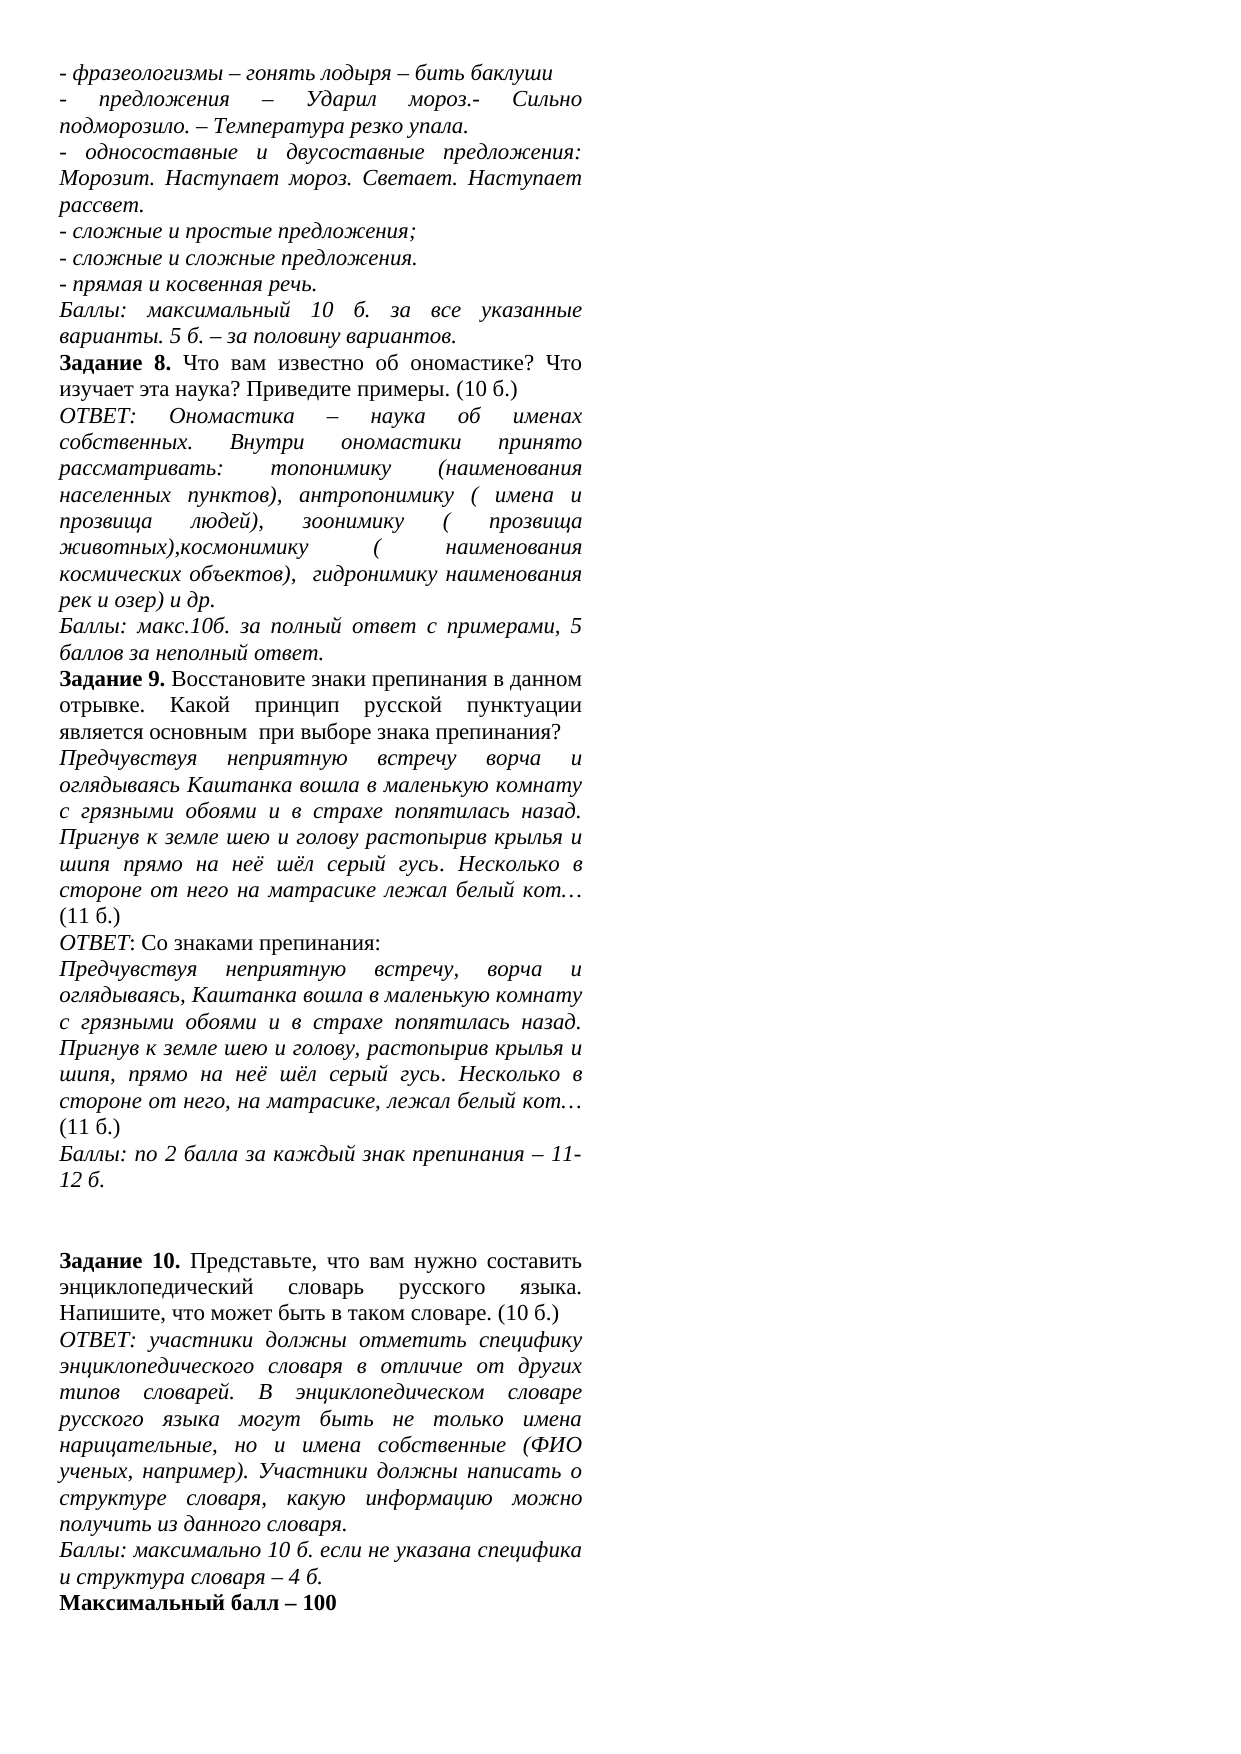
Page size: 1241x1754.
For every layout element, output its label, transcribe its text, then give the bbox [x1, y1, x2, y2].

text Задание 8. Что вам известно об ономастике? Что изучает эта наука? Приведите примеры. (10 б.) [59, 349, 583, 402]
text Баллы: максимальный 10 б. за все указанные варианты. 5 б. – за половину вариантов. [59, 296, 583, 349]
text - предложения – Ударил мороз.- Сильно подморозило. – Температура резко упала. [59, 85, 583, 138]
text Предчувствуя неприятную встречу ворча и оглядываясь Каштанка вошла в маленькую комнату с грязными обоями и в страхе попятилась назад. Пригнув к земле шею и голову растопырив крылья и шипя прямо на неё шёл серый гусь. Несколько в стороне от него на матрасике лежал белый кот…(11 б.) [59, 744, 583, 929]
text Баллы: максимально 10 б. если не указана специфика и структура словаря – 4 б. [59, 1537, 583, 1589]
text Баллы: по 2 балла за каждый знак препинания – 11-12 б. [59, 1139, 583, 1192]
text ОТВЕТ: Со знаками препинания: [59, 929, 583, 955]
text ОТВЕТ: участники должны отметить специфику энциклопедического словаря в отличие от других типов словарей. В энциклопедическом словаре русского языка могут быть не только имена нарицательные, но и имена собственные (ФИО ученых, например). Участники должны написать о структуре словаря, какую информацию можно получить из данного словаря. [59, 1326, 583, 1537]
text - односоставные и двусоставные предложения: Морозит. Наступает мороз. Светает. Наступает рассвет. [59, 138, 583, 217]
text Задание 9. Восстановите знаки препинания в данном отрывке. Какой принцип русской пунктуации является основным при выборе знака препинания? [59, 665, 583, 744]
text - фразеологизмы – гонять лодыря – бить баклуши [59, 59, 583, 85]
text - сложные и сложные предложения. [59, 243, 583, 270]
text - прямая и косвенная речь. [59, 270, 583, 296]
text Баллы: макс.10б. за полный ответ с примерами, 5 баллов за неполный ответ. [59, 612, 583, 665]
text Максимальный балл – 100 [59, 1589, 583, 1616]
text - сложные и простые предложения; [59, 217, 583, 243]
text Задание 10. Представьте, что вам нужно составить энциклопедический словарь русского языка. Напишите, что может быть в таком словаре. (10 б.) [59, 1247, 583, 1326]
text ОТВЕТ: Ономастика – наука об именах собственных. Внутри ономастики принято рассматривать: топонимику (наименования населенных пунктов), антропонимику ( имена и прозвища людей), зоонимику ( прозвища животных),космонимику ( наименования космических объектов), гидронимику наименования рек и озер) и др. [59, 402, 583, 612]
text Предчувствуя неприятную встречу, ворча и оглядываясь, Каштанка вошла в маленькую комнату с грязными обоями и в страхе попятилась назад. Пригнув к земле шею и голову, растопырив крылья и шипя, прямо на неё шёл серый гусь. Несколько в стороне от него, на матрасике, лежал белый кот…(11 б.) [59, 955, 583, 1139]
